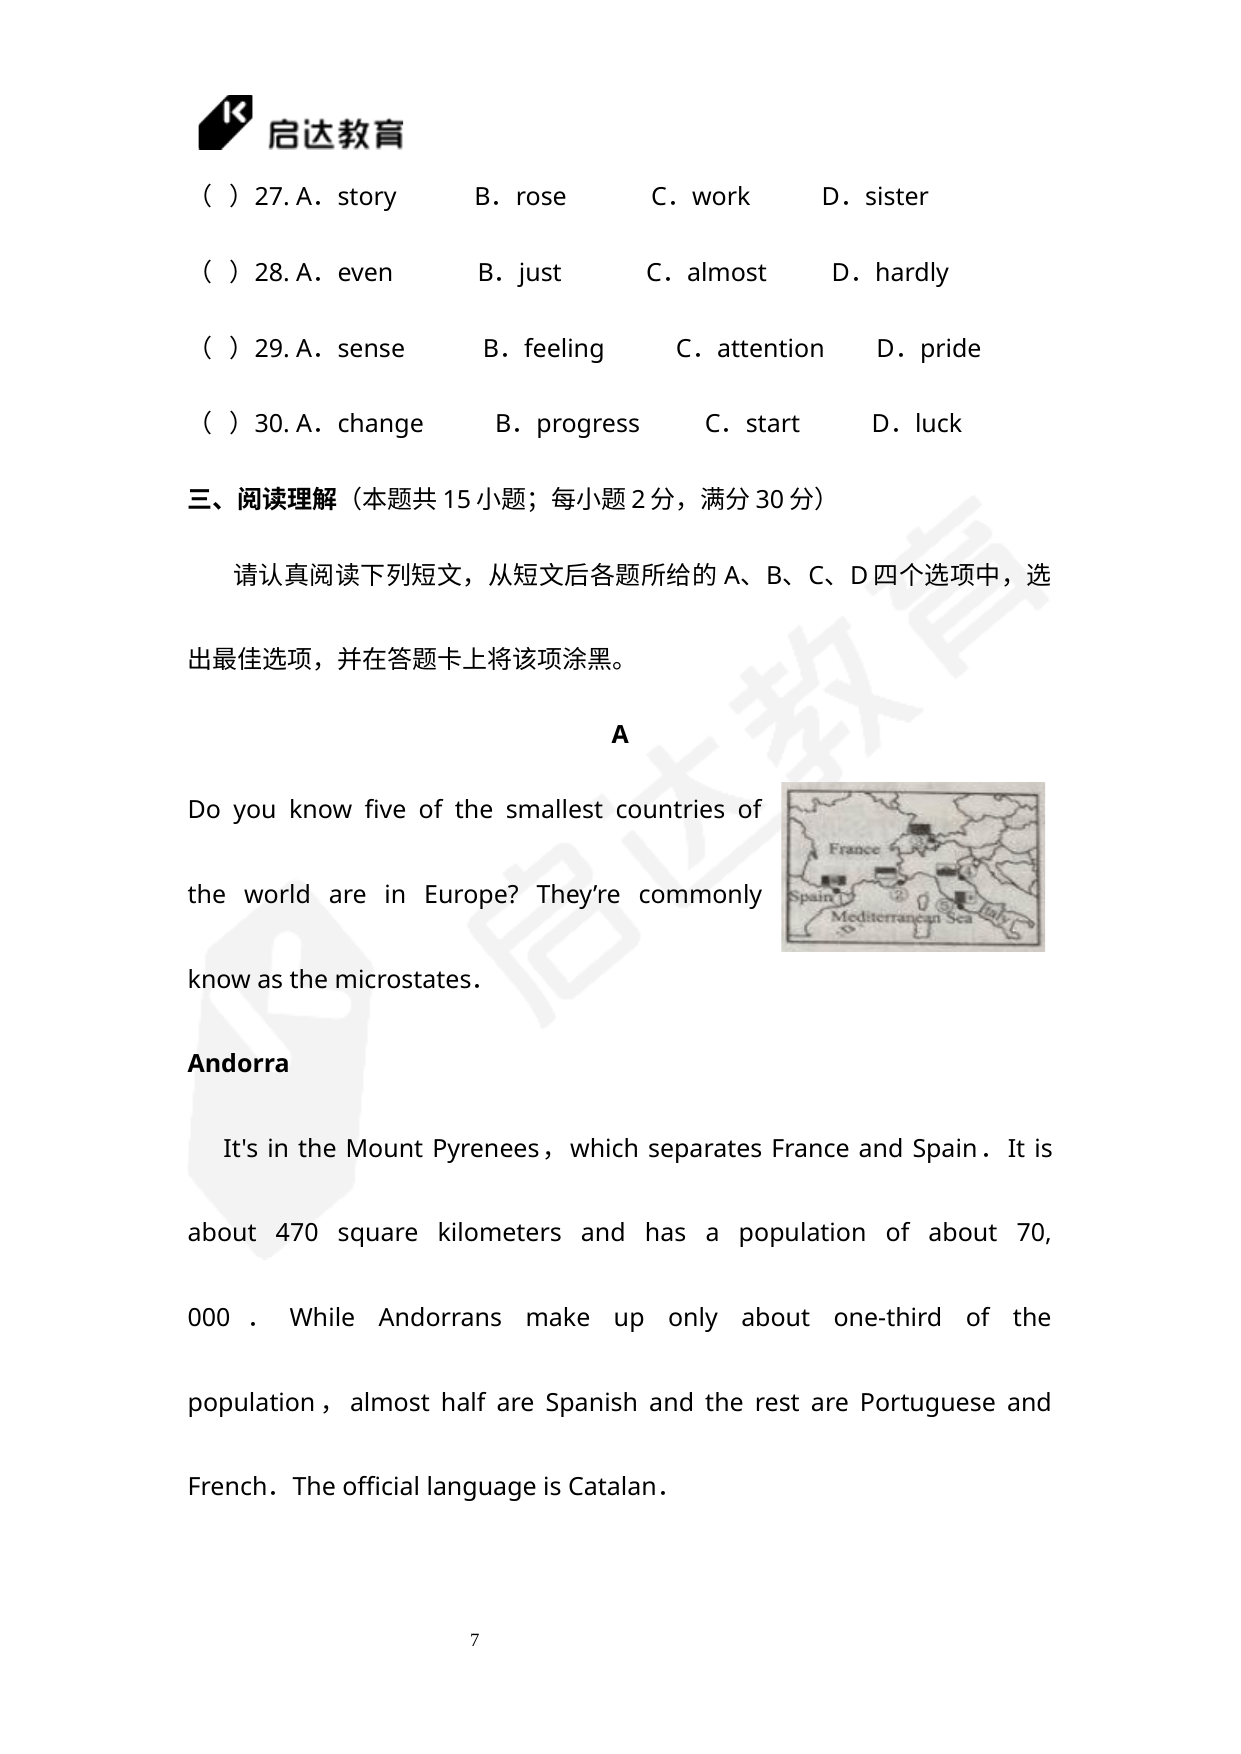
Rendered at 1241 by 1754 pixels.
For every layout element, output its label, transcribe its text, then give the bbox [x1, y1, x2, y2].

text （ ）29. A．sense B．feeling C．attention D．pride [187, 314, 1053, 379]
text （ ）27. A．story B．rose C．work D．sister [187, 162, 1053, 227]
text A [187, 701, 1053, 766]
picture [781, 782, 1046, 952]
text 请认真阅读下列短文，从短文后各题所给的A、B、C、D四个选项中，选出最佳选项，并在答题卡上将该项涂黑。 [187, 541, 1053, 691]
text 三、阅读理解（本题共15小题；每小题2分，满分30分） [187, 465, 1053, 530]
text （ ）30. A．change B．progress C．start D．luck [187, 389, 1053, 454]
picture [198, 95, 404, 150]
text （ ）28. A．even B．just C．almost D．hardly [187, 238, 1053, 303]
